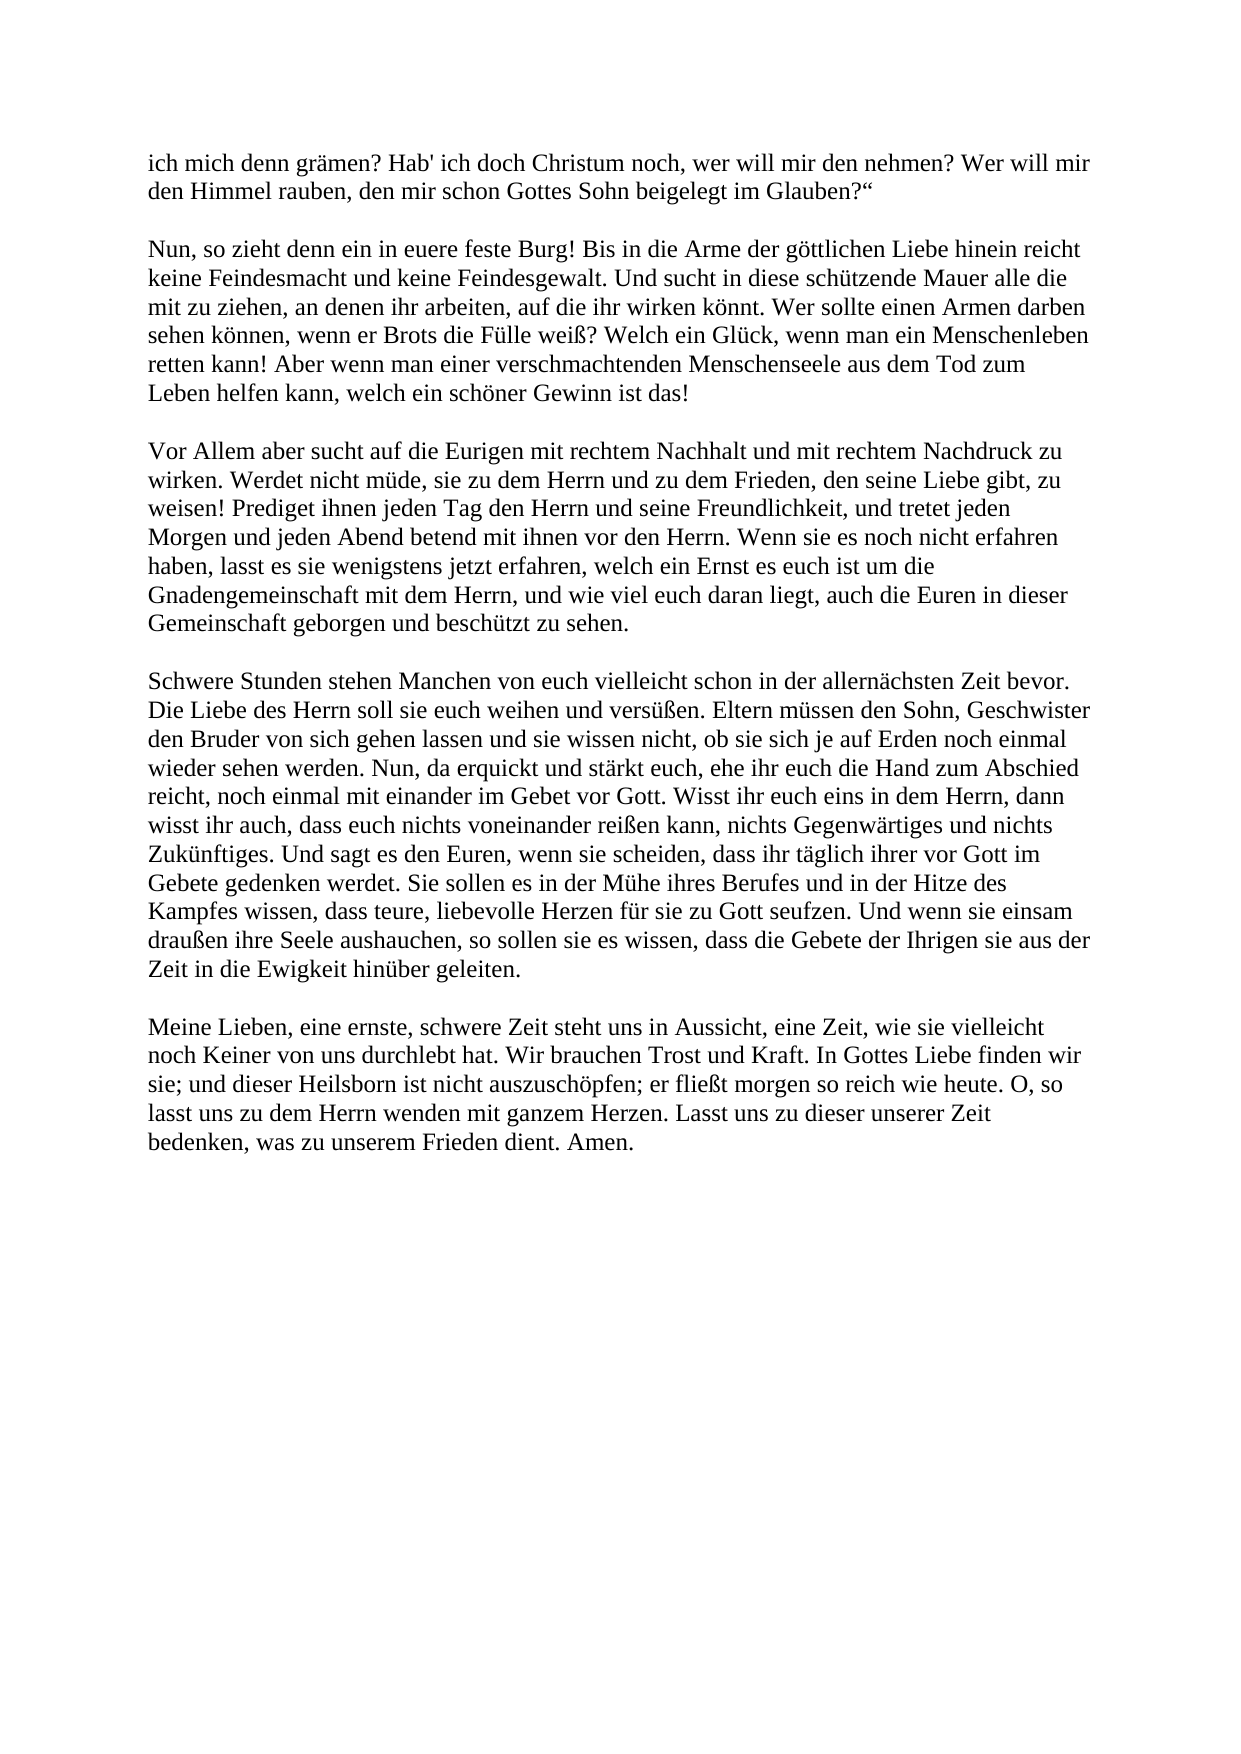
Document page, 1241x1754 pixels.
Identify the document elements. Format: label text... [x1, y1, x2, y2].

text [148, 148, 1093, 205]
text Schwere Stunden stehen Manchen von euch vielleicht schon in der allernächsten Zeit bevor. Die Liebe des Herrn soll sie euch weihen und versüßen. Eltern müssen den Sohn, Geschwister den Bruder von sich gehen lassen und sie wissen nicht, ob sie sich je auf Erden noch einmal wieder sehen werden. Nun, da erquickt und stärkt euch, ehe ihr euch die Hand zum Abschied reicht, noch einmal mit einander im Gebet vor Gott. Wisst ihr euch eins in dem Herrn, dann wisst ihr auch, dass euch nichts voneinander reißen kann, nichts Gegenwärtiges und nichts Zukünftiges. Und sagt es den Euren, wenn sie scheiden, dass ihr täglich ihrer vor Gott im Gebete gedenken werdet. Sie sollen es in der Mühe ihres Berufes und in der Hitze des Kampfes wissen, dass teure, liebevolle Herzen für sie zu Gott seufzen. Und wenn sie einsam draußen ihre Seele aushauchen, so sollen sie es wissen, dass die Gebete der Ihrigen sie aus der Zeit in die Ewigkeit hinüber geleiten. [148, 666, 1093, 983]
text Vor Allem aber sucht auf die Eurigen mit rechtem Nachhalt und mit rechtem Nachdruck zu wirken. Werdet nicht müde, sie zu dem Herrn und zu dem Frieden, den seine Liebe gibt, zu weisen! Prediget ihnen jeden Tag den Herrn und seine Freundlichkeit, und tretet jeden Morgen und jeden Abend betend mit ihnen vor den Herrn. Wenn sie es noch nicht erfahren haben, lasst es sie wenigstens jetzt erfahren, welch ein Ernst es euch ist um die Gnadengemeinschaft mit dem Herrn, und wie viel euch daran liegt, auch die Euren in dieser Gemeinschaft geborgen und beschützt zu sehen. [148, 436, 1093, 637]
text Nun, so zieht denn ein in euere feste Burg! Bis in die Arme der göttlichen Liebe hinein reicht keine Feindesmacht und keine Feindesgewalt. Und sucht in diese schützende Mauer alle die mit zu ziehen, an denen ihr arbeiten, auf die ihr wirken könnt. Wer sollte einen Armen darben sehen können, wenn er Brots die Fülle weiß? Welch ein Glück, wenn man ein Menschenleben retten kann! Aber wenn man einer verschmachtenden Menschenseele aus dem Tod zum Leben helfen kann, welch ein schöner Gewinn ist das! [148, 234, 1093, 407]
text Meine Lieben, eine ernste, schwere Zeit steht uns in Aussicht, eine Zeit, wie sie vielleicht noch Keiner von uns durchlebt hat. Wir brauchen Trost und Kraft. In Gottes Liebe finden wir sie; und dieser Heilsborn ist nicht auszuschöpfen; er fließt morgen so reich wie heute. O, so lasst uns zu dem Herrn wenden mit ganzem Herzen. Lasst uns zu dieser unserer Zeit bedenken, was zu unserem Frieden dient. Amen. [148, 1012, 1093, 1156]
